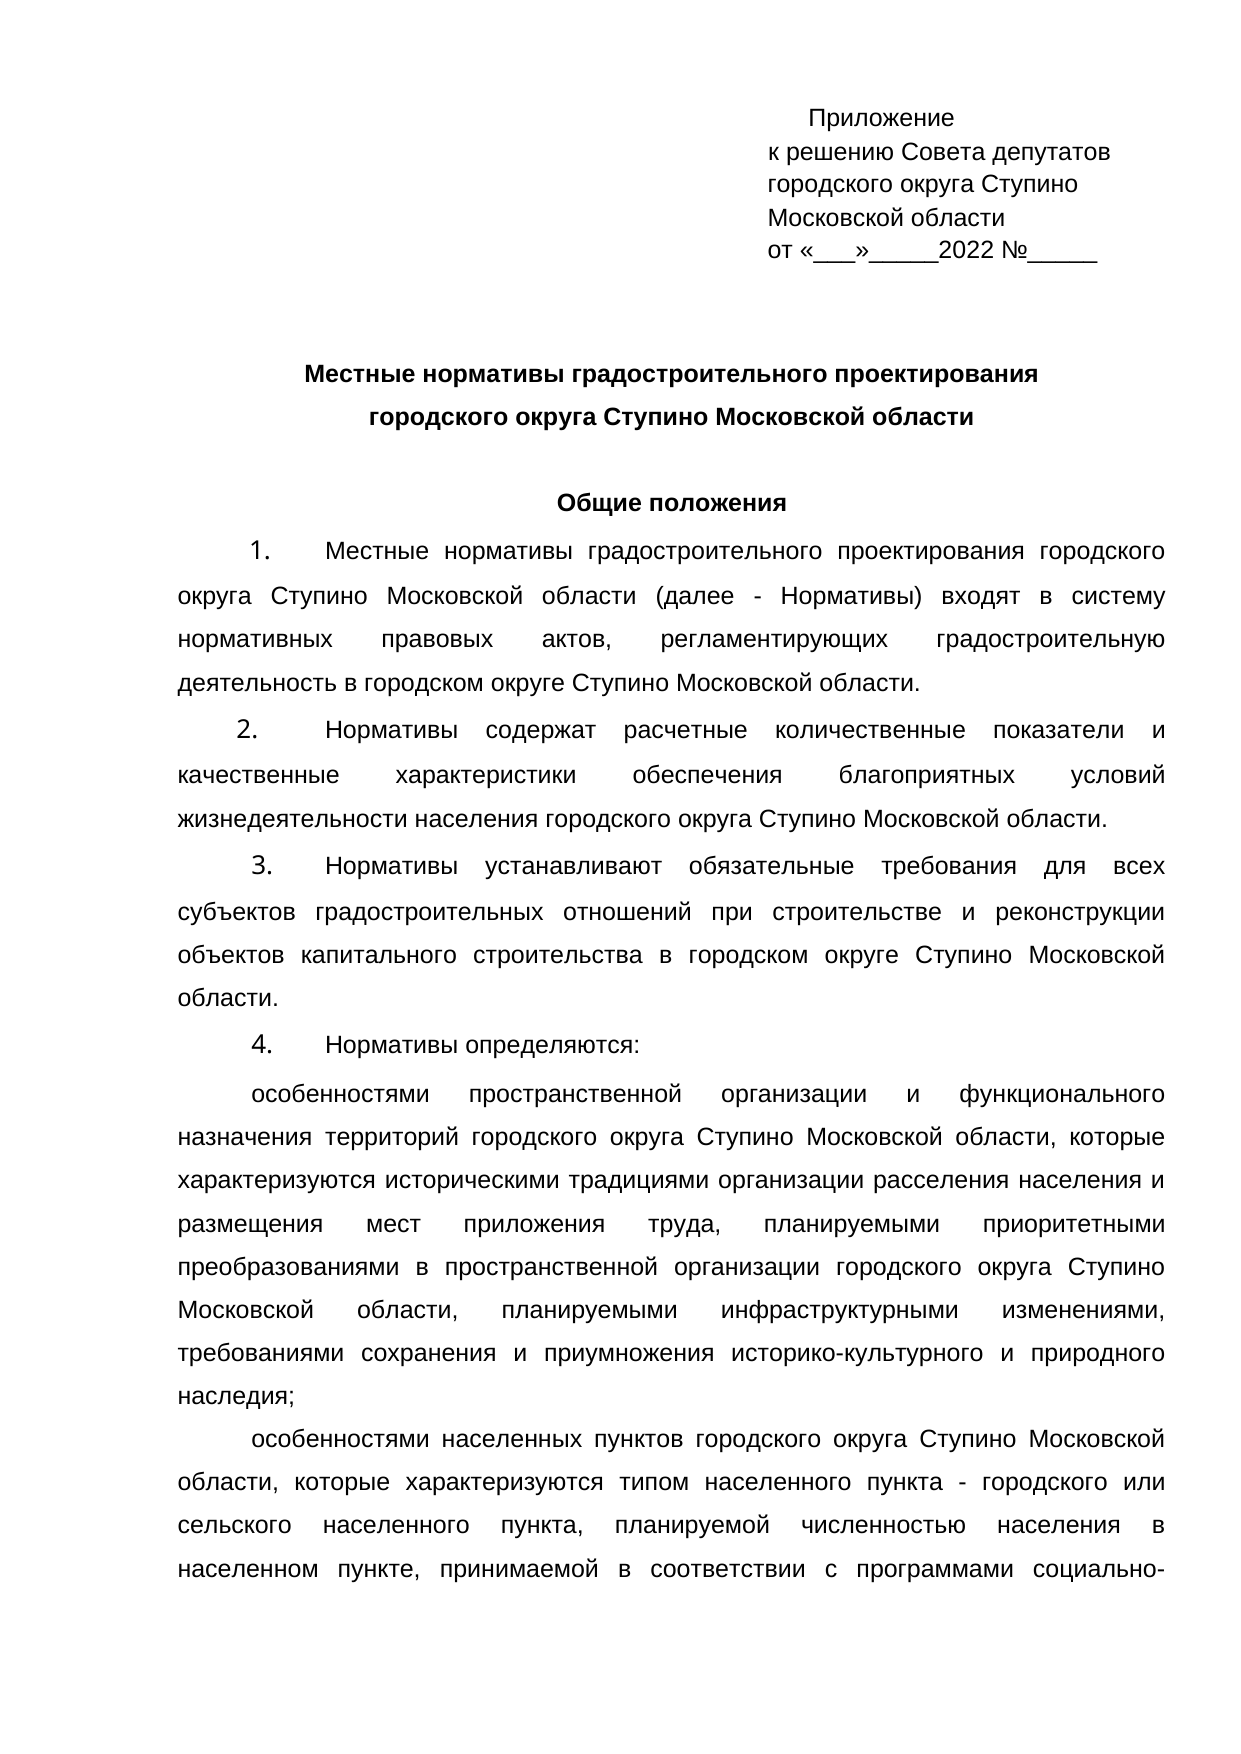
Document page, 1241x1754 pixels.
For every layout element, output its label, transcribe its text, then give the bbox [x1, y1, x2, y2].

list Нормативы определяются: [177, 1026, 1166, 1062]
text Приложение [177, 103, 1163, 132]
text городского округа Ступино [767, 169, 1152, 198]
text Московской области [767, 202, 1178, 231]
text Местные нормативы градостроительного проектирования [177, 359, 1166, 388]
text Общие положения [177, 488, 1166, 517]
list Местные нормативы градостроительного проектирования городского округа Ступино Московской области (далее - Нормативы) входят в систему нормативных правовых актов, регламентирующих градостроительную деятельность в городском округе Ступино Московской области. [177, 531, 1166, 696]
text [177, 1424, 1166, 1582]
list Нормативы устанавливают обязательные требования для всех субъектов градостроительных отношений при строительстве и реконструкции объектов капитального строительства в городском округе Ступино Московской области. [177, 847, 1166, 1012]
list особенностями пространственной организации и функционального назначения территорий городского округа Ступино Московской области, которые характеризуются историческими традициями организации расселения населения и размещения мест приложения труда, планируемыми приоритетными преобразованиями в пространственной организации городского округа Ступино Московской области, планируемыми инфраструктурными изменениями, требованиями сохранения и приумножения историко-культурного и природного наследия; [177, 1079, 1166, 1410]
text от «___»_____2022 №_____ [767, 236, 1152, 264]
list Нормативы содержат расчетные количественные показатели и качественные характеристики обеспечения благоприятных условий жизнедеятельности населения городского округа Ступино Московской области. [177, 711, 1166, 832]
text к решению Совета депутатов [768, 136, 1166, 165]
text городского округа Ступино Московской области [177, 402, 1166, 431]
